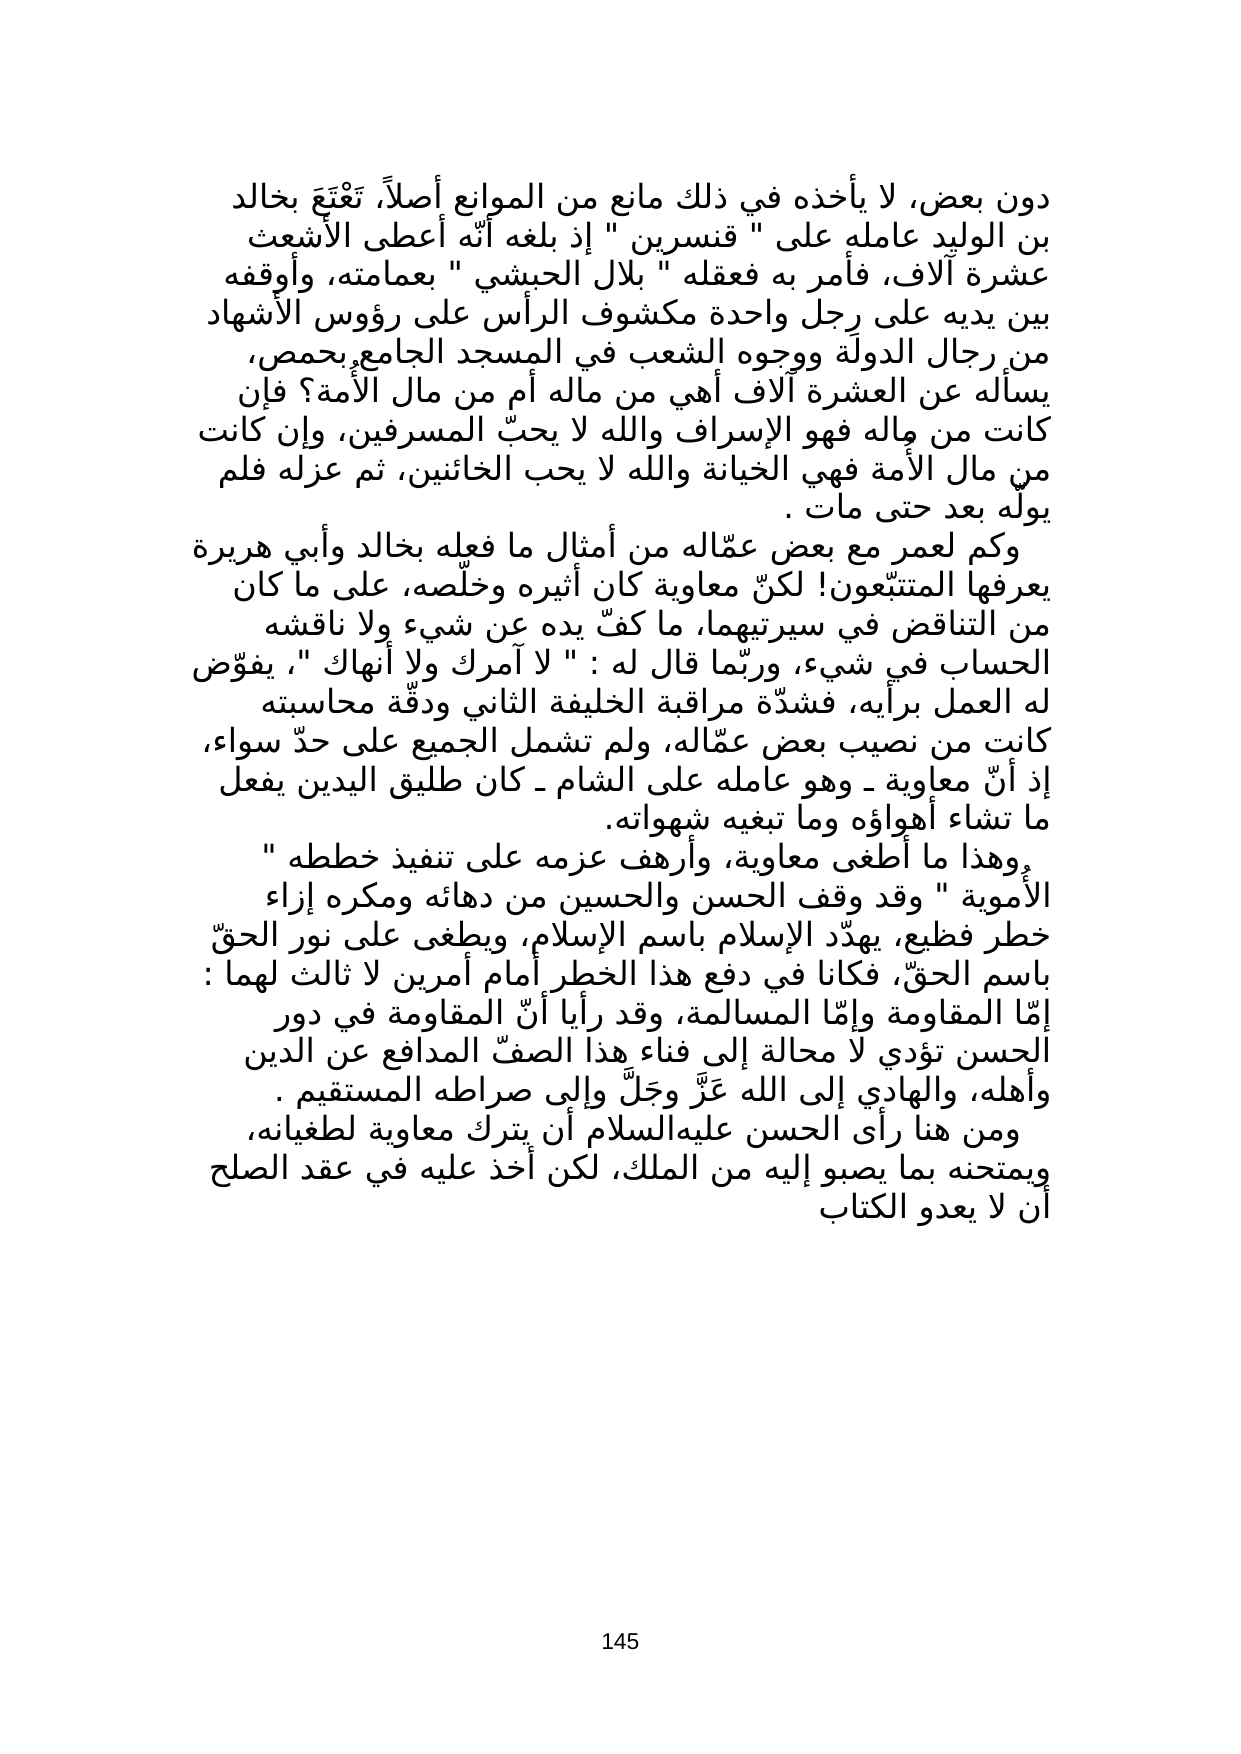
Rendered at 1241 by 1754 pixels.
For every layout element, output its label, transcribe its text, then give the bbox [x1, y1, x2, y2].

text دون بعض، لا يأخذه في ذلك مانع من الموانع أصلاً، تَعْتَعَ بخالد بن الوليد عامله على " قنسرين " إذ بلغه أنّه أعطى الأشعث عشرة آلاف، فأمر به فعقله " بلال الحبشي " بعمامته، وأوقفه بين يديه على رِجل واحدة مكشوف الرأس على رؤوس الأشهاد من رجال الدولة ووجوه الشعب في المسجد الجامع بحمص، يسأله عن العشرة آلاف أهي من ماله أم من مال الأُمة؟ فإن كانت من ماله فهو الإسراف والله لا يحبّ المسرفين، وإن كانت من مال الأُمة فهي الخيانة والله لا يحب الخائنين، ثم عزله فلم يولّه بعد حتى مات . [189, 177, 1051, 527]
text ومن هنا رأى الحسن عليه‌السلام أن يترك معاوية لطغيانه، ويمتحنه بما يصبو إليه من الملك، لكن أخذ عليه في عقد الصلح أن لا يعدو الكتاب [189, 1110, 1051, 1226]
text وهذا ما أطغى معاوية، وأرهف عزمه على تنفيذ خططه " الأُموية " وقد وقف الحسن والحسين من دهائه ومكره إزاء خطر فظيع، يهدّد الإسلام باسم الإسلام، ويطغى على نور الحقّ باسم الحقّ، فكانا في دفع هذا الخطر أمام أمرين لا ثالث لهما : إمّا المقاومة وإمّا المسالمة، وقد رأيا أنّ المقاومة في دور الحسن تؤدي لا محالة إلى فناء هذا الصفّ المدافع عن الدين وأهله، والهادي إلى الله عَزَّ وجَلَّ وإلى صراطه المستقيم . [189, 838, 1051, 1110]
text وكم لعمر مع بعض عمّاله من أمثال ما فعله بخالد وأبي هريرة يعرفها المتتبّعون! لكنّ معاوية كان أثيره وخلّصه، على ما كان من التناقض في سيرتيهما، ما كفّ يده عن شيء ولا ناقشه الحساب في شيء، وربّما قال له : " لا آمرك ولا أنهاك "، يفوّض له العمل برأيه، فشدّة مراقبة الخليفة الثاني ودقّة محاسبته كانت من نصيب بعض عمّاله، ولم تشمل الجميع على حدّ سواء، إذ أنّ معاوية ـ وهو عامله على الشام ـ كان طليق اليدين يفعل ما تشاء أهواؤه وما تبغيه شهواته. [189, 527, 1051, 838]
